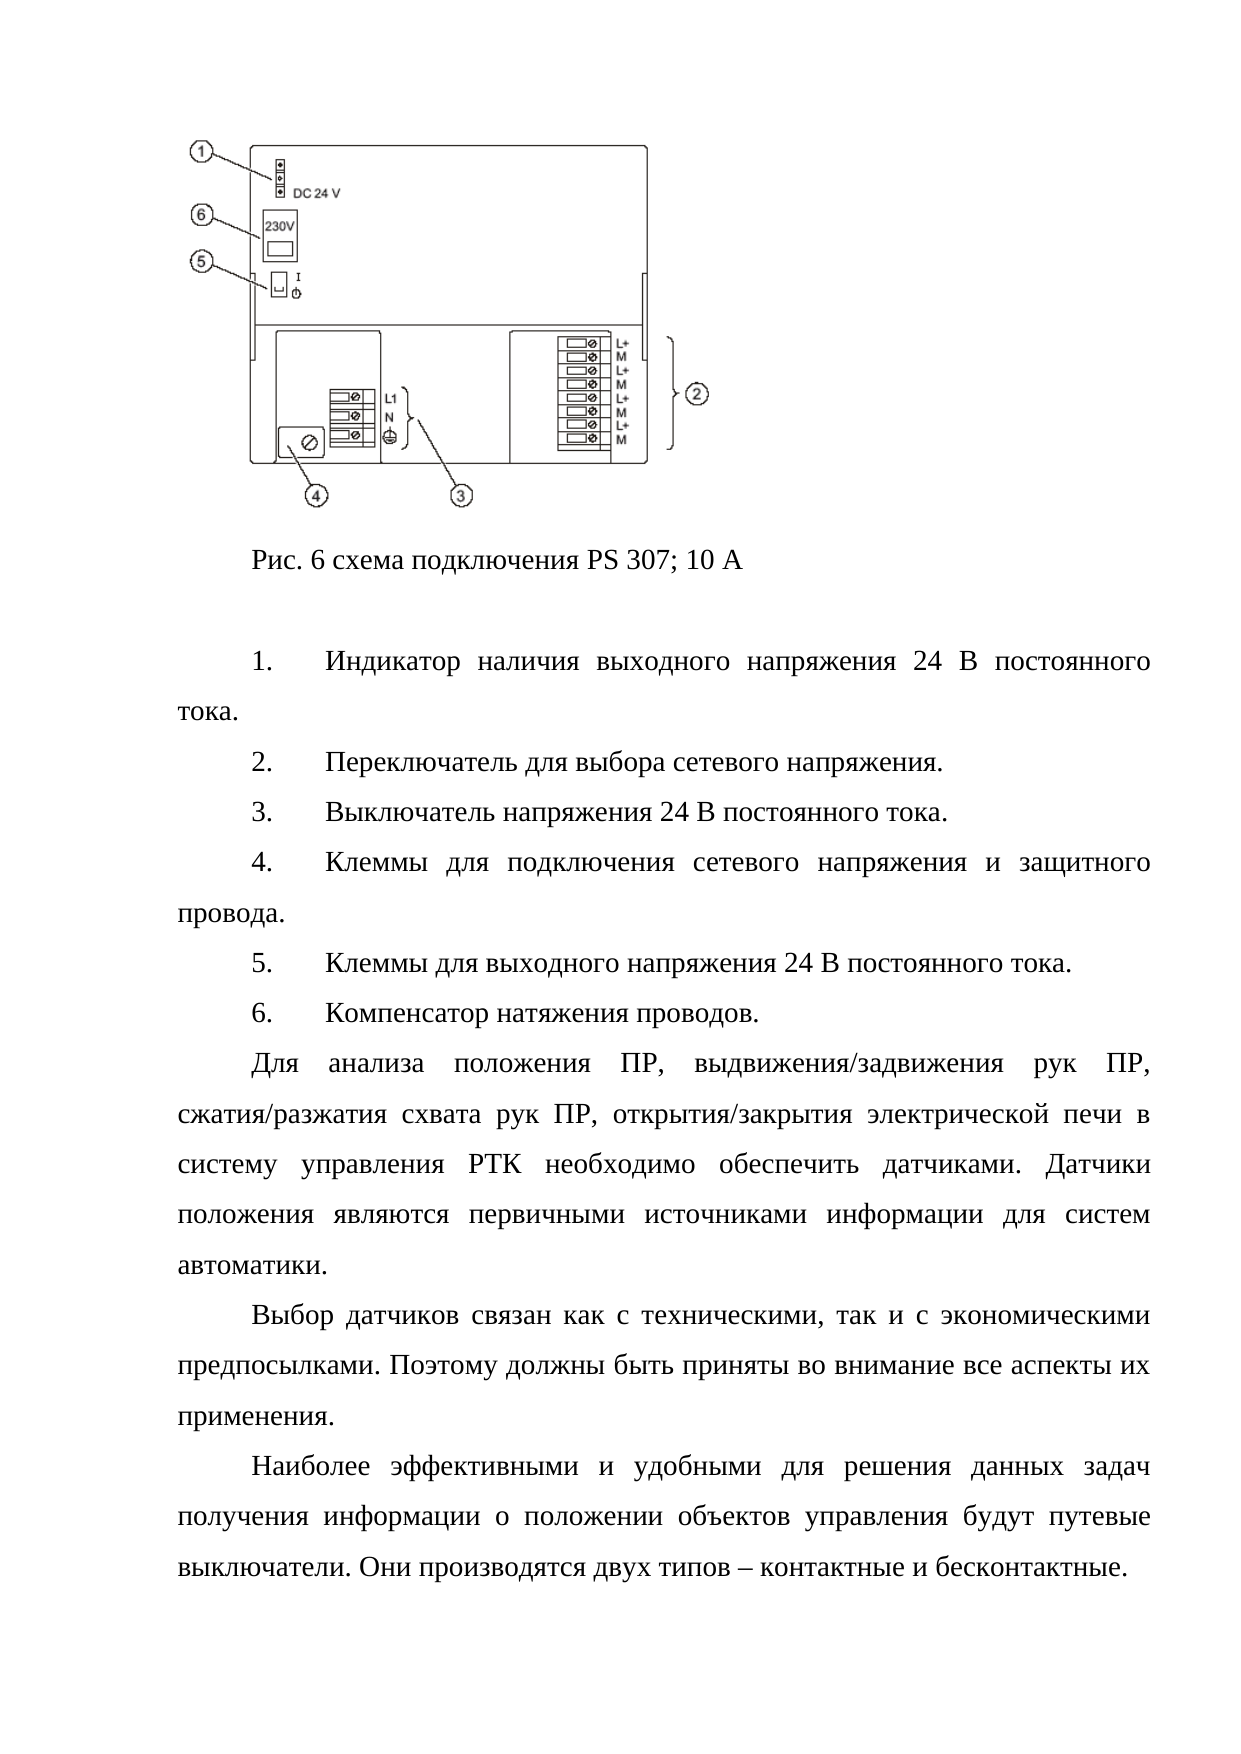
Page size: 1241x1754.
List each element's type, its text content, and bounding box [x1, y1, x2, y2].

text Выбор датчиков связан как с техническими, так и с экономическими предпосылками. Поэтому должны быть приняты во внимание все аспекты их применения. [177, 1297, 1152, 1431]
list Переключатель для выбора сетевого напряжения. [177, 744, 1152, 777]
text Для анализа положения ПР, выдвижения/задвижения рук ПР, сжатия/разжатия схвата рук ПР, открытия/закрытия электрической печи в систему управления РТК необходимо обеспечить датчиками. Датчики положения являются первичными источниками информации для систем автоматики. [177, 1046, 1152, 1280]
list Клеммы для подключения сетевого напряжения и защитного провода. [177, 844, 1152, 928]
list Клеммы для выходного напряжения 24 В постоянного тока. [177, 945, 1152, 978]
text Наиболее эффективными и удобными для решения данных задач получения информации о положении объектов управления будут путевые выключатели. Они производятся двух типов – контактные и бесконтактные. [177, 1448, 1152, 1582]
text Рис. 6 схема подключения PS 307; 10 А [177, 542, 1152, 576]
list Индикатор наличия выходного напряжения 24 В постоянного тока. [177, 643, 1152, 727]
picture [177, 131, 736, 518]
list Компенсатор натяжения проводов. [177, 995, 1152, 1029]
list Выключатель напряжения 24 В постоянного тока. [177, 794, 1152, 828]
